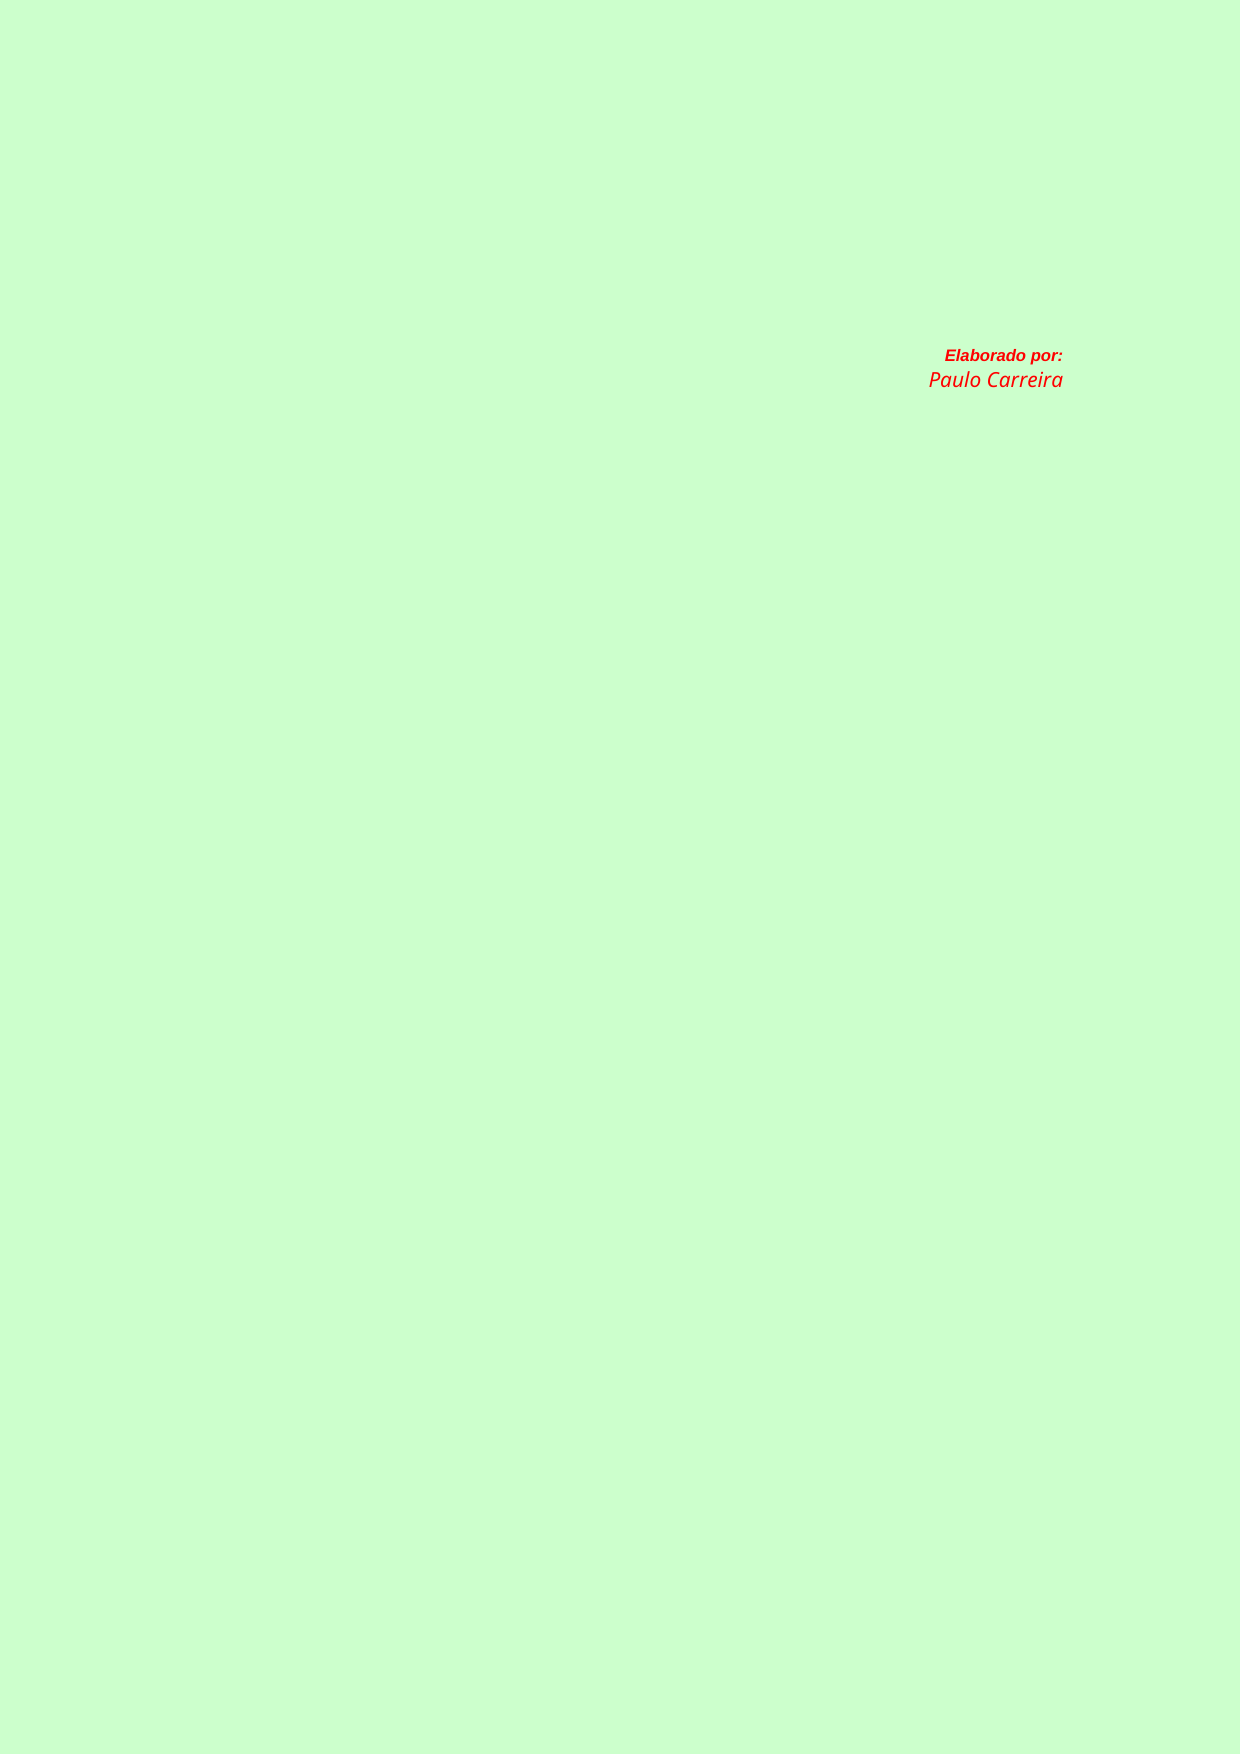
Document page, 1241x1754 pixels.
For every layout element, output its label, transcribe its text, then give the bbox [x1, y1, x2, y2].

text Elaborado por: [177, 346, 1063, 365]
text Paulo Carreira [177, 365, 1063, 394]
